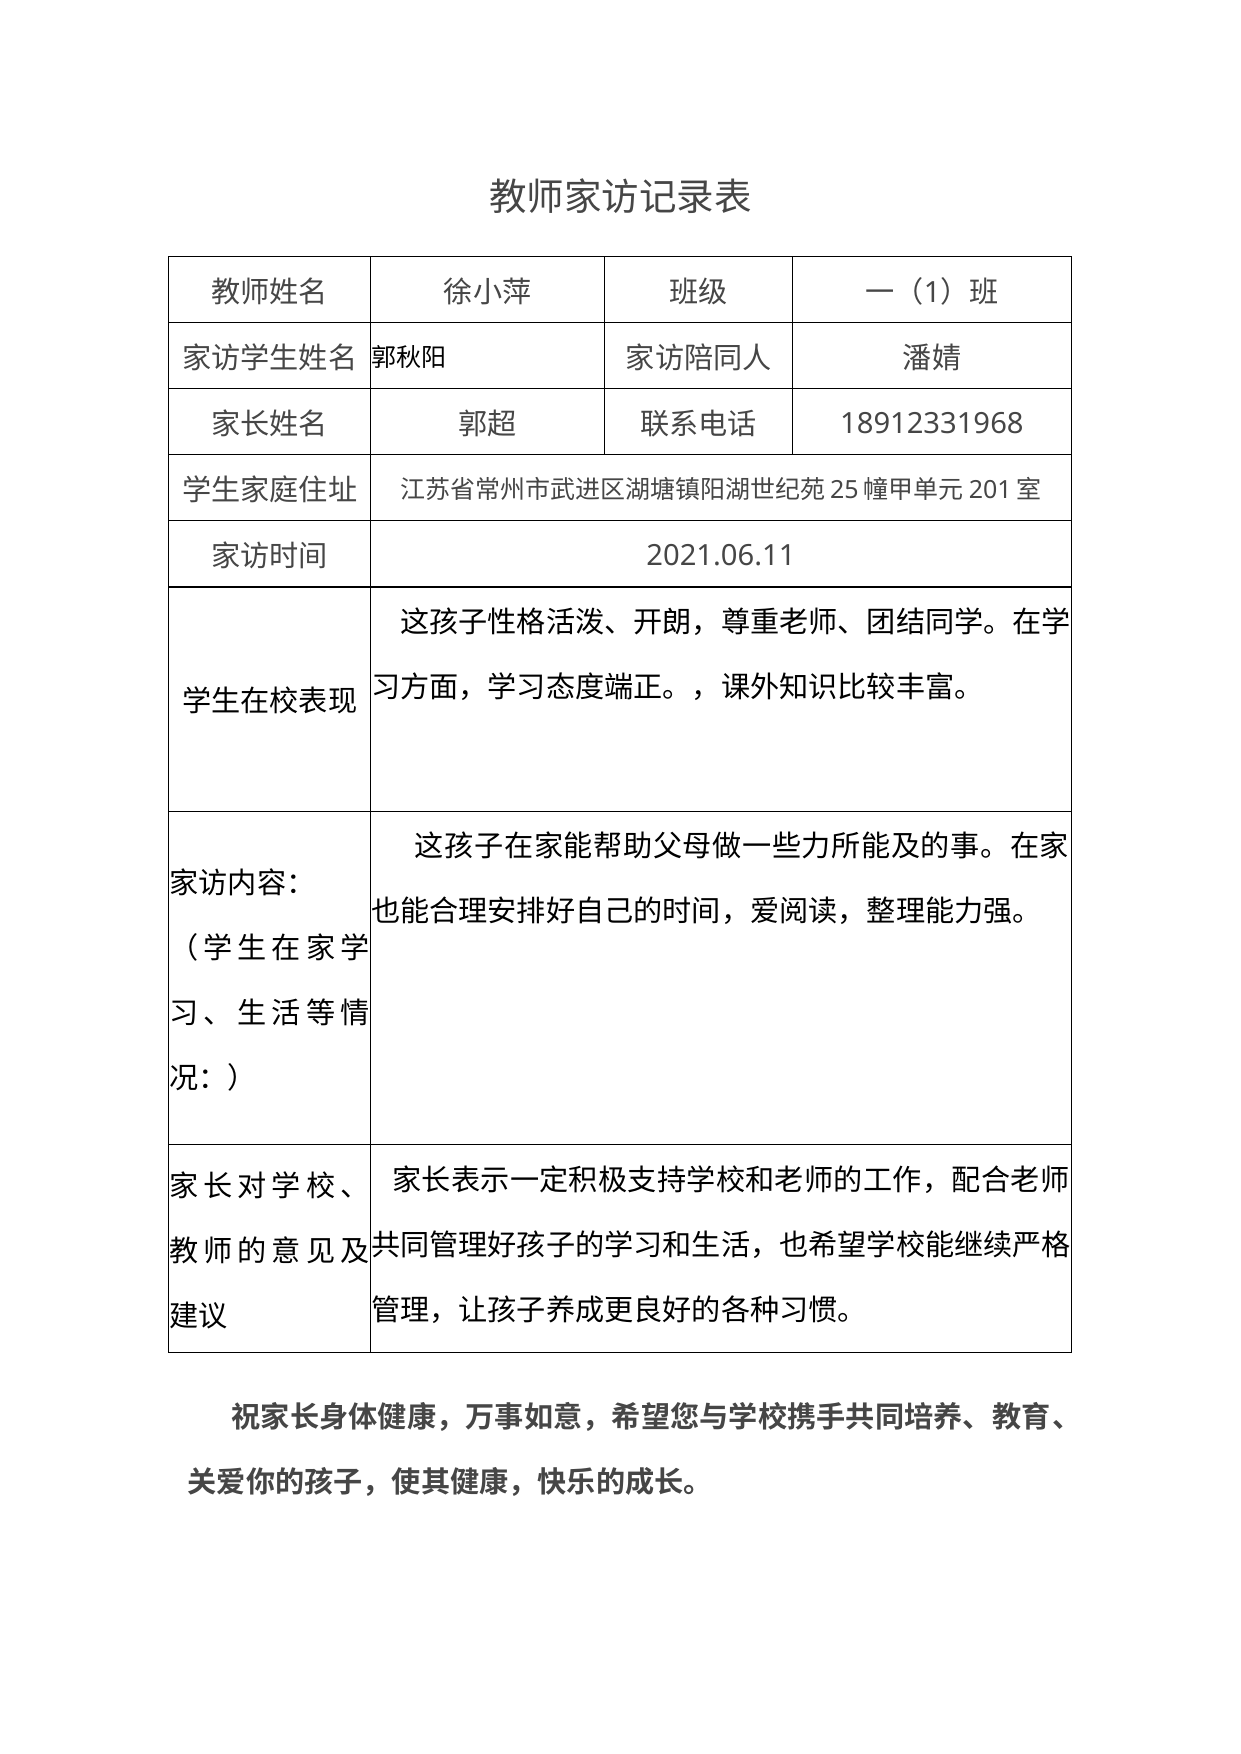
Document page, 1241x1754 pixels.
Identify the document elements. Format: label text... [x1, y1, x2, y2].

table_cell 家访陪同人 [605, 323, 792, 388]
table_cell 郭秋阳 [371, 323, 604, 388]
table_cell 家访内容： （学生在家学习、生活等情况：） [169, 812, 370, 1144]
table_header 班级 [605, 257, 792, 322]
text 教师家访记录表 [187, 162, 1053, 227]
table_cell 18912331968 [793, 389, 1071, 454]
table_cell 家访时间 [169, 521, 370, 586]
table_cell 家长表示一定积极支持学校和老师的工作，配合老师共同管理好孩子的学习和生活，也希望学校能继续严格管理，让孩子养成更良好的各种习惯。 [371, 1145, 1071, 1352]
table_cell 这孩子在家能帮助父母做一些力所能及的事。在家也能合理安排好自己的时间，爱阅读，整理能力强。 [371, 812, 1071, 1144]
table_cell 学生在校表现 [169, 588, 370, 811]
table_cell 学生家庭住址 [169, 455, 370, 520]
table_header 一（1）班 [793, 257, 1071, 322]
table_cell 潘婧 [793, 323, 1071, 388]
table_cell 家访学生姓名 [169, 323, 370, 388]
table_cell 江苏省常州市武进区湖塘镇阳湖世纪苑25幢甲单元201室 [371, 455, 1071, 520]
table_cell 郭超 [371, 389, 604, 454]
table_header 教师姓名 [169, 257, 370, 322]
table_cell 家长对学校、教师的意见及建议 [169, 1145, 370, 1352]
text 祝家长身体健康，万事如意，希望您与学校携手共同培养、教育、关爱你的孩子，使其健康，快乐的成长。 [187, 1382, 1053, 1512]
table_cell 联系电话 [605, 389, 792, 454]
table_cell 家长姓名 [169, 389, 370, 454]
table_cell 这孩子性格活泼、开朗，尊重老师、团结同学。在学习方面，学习态度端正。，课外知识比较丰富。 [371, 588, 1071, 811]
table_header 徐小萍 [371, 257, 604, 322]
table_cell 2021.06.11 [371, 521, 1071, 586]
